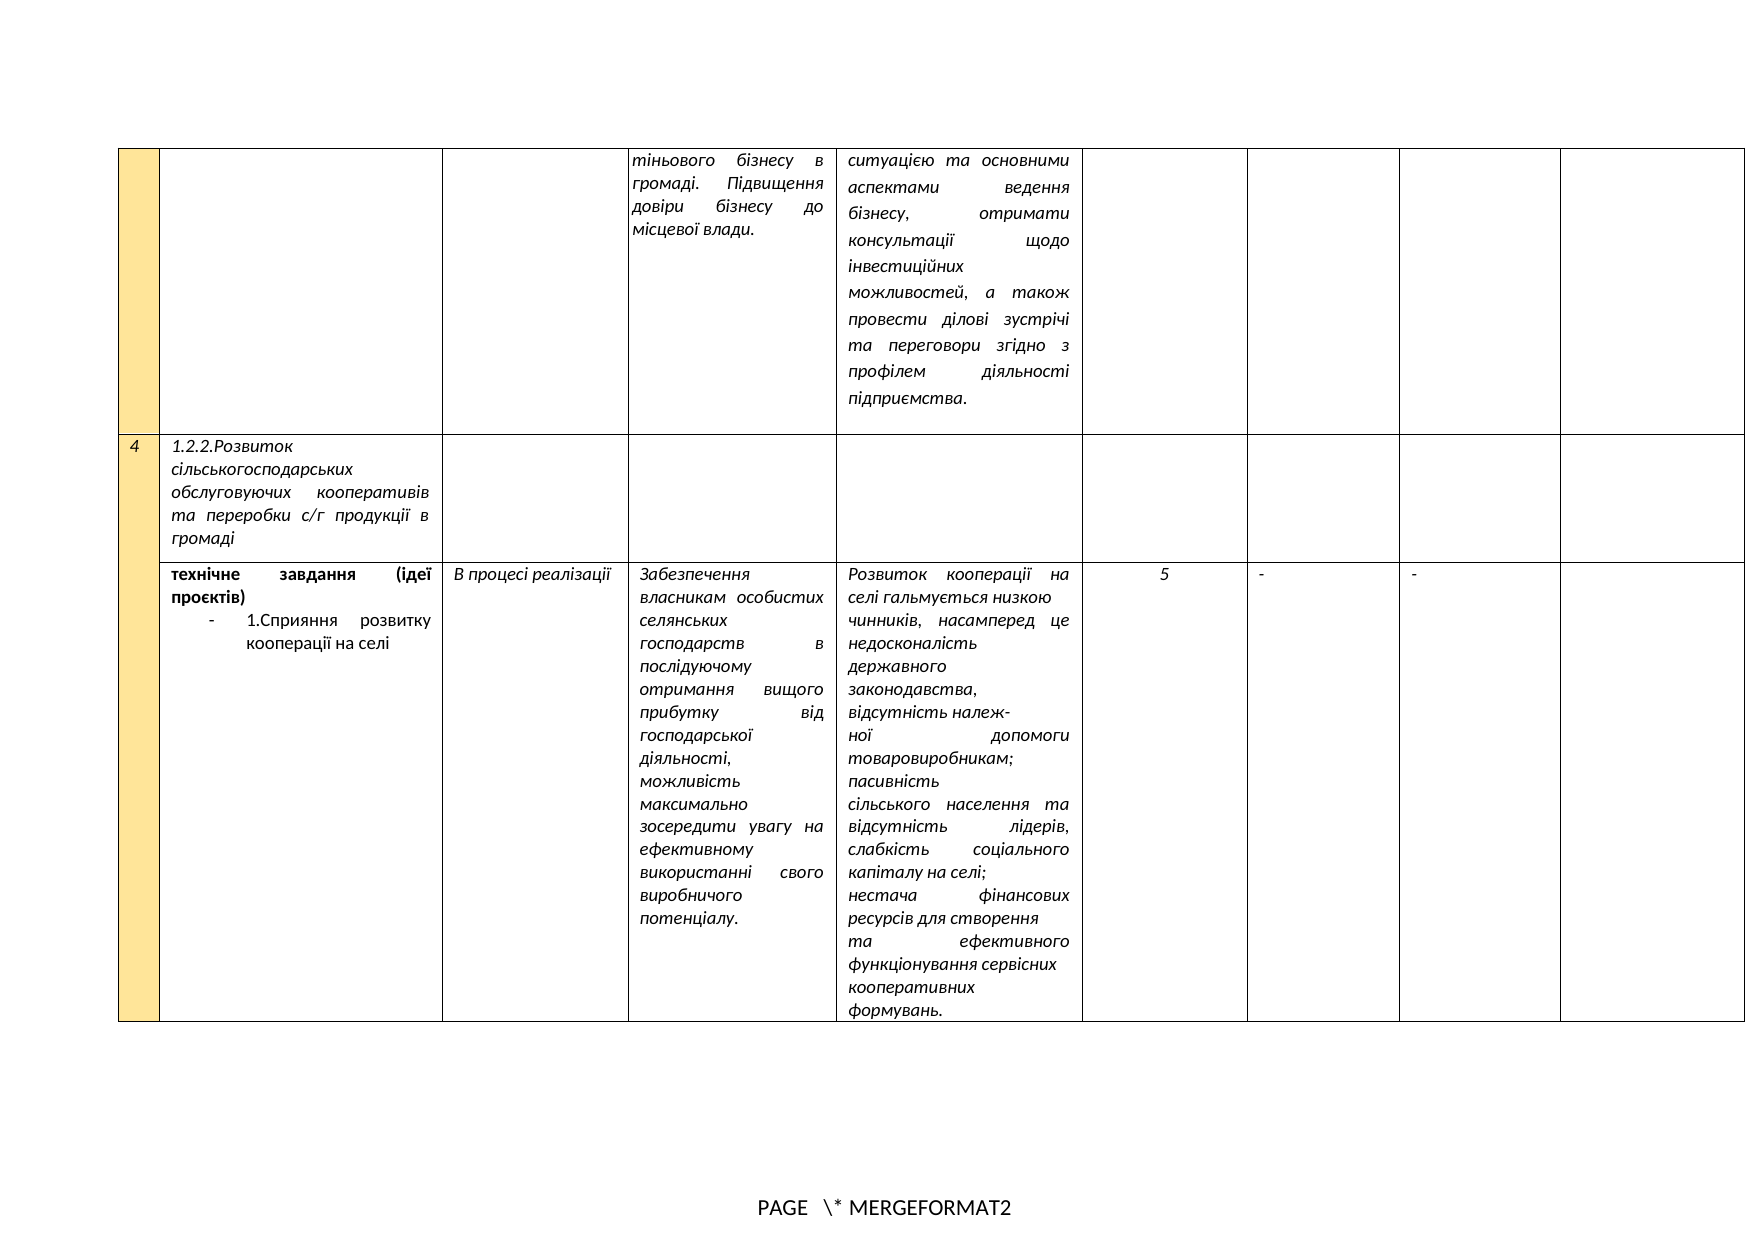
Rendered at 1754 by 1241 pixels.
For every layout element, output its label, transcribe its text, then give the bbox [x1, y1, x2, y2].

table_cell В процесі реалізації [443, 563, 628, 1021]
table_cell [837, 435, 1082, 562]
table_cell [1248, 435, 1399, 562]
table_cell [160, 149, 442, 433]
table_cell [629, 149, 836, 433]
table_cell 4 [119, 435, 159, 1021]
table_cell [1400, 435, 1560, 562]
table_cell - [1248, 563, 1399, 1021]
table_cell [837, 149, 1082, 433]
table_cell [443, 435, 628, 562]
table_cell [1561, 563, 1744, 1021]
table_cell - [1400, 563, 1560, 1021]
table_cell 5 [1083, 149, 1247, 433]
table_cell Забезпечення власникам особистих селянських господарств в послідуючому отримання вищого прибутку від господарської діяльності, можливість максимально зосередити увагу на ефективному використанні свого виробничого потенціалу. [629, 563, 836, 1021]
table_cell 5 [1083, 563, 1247, 1021]
table_cell 1.2.2.Розвиток сільськогосподарських обслуговуючих кооперативів та переробки с/г продукції в громаді [160, 435, 442, 562]
table_cell Розвиток кооперації на селі гальмується низкою чинників, насамперед це недосконалість державного законодавства, відсутність належ- ної допомоги товаровиробникам; пасивність сільського населення та відсутність лідерів, слабкість соціального капіталу на селі; нестача фінансових ресурсів для створення та ефективного функціонування сервісних кооперативних формувань. [837, 563, 1082, 1021]
table_cell - [1400, 149, 1560, 433]
table_cell [1083, 435, 1247, 562]
table_cell [1561, 149, 1744, 433]
table_cell [1561, 435, 1744, 562]
table_cell [629, 435, 836, 562]
table_cell - [1248, 149, 1399, 433]
table_cell технічне завдання (ідеї проєктів) 1.Сприяння розвитку кооперації на селі [160, 563, 442, 1021]
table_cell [443, 149, 628, 433]
